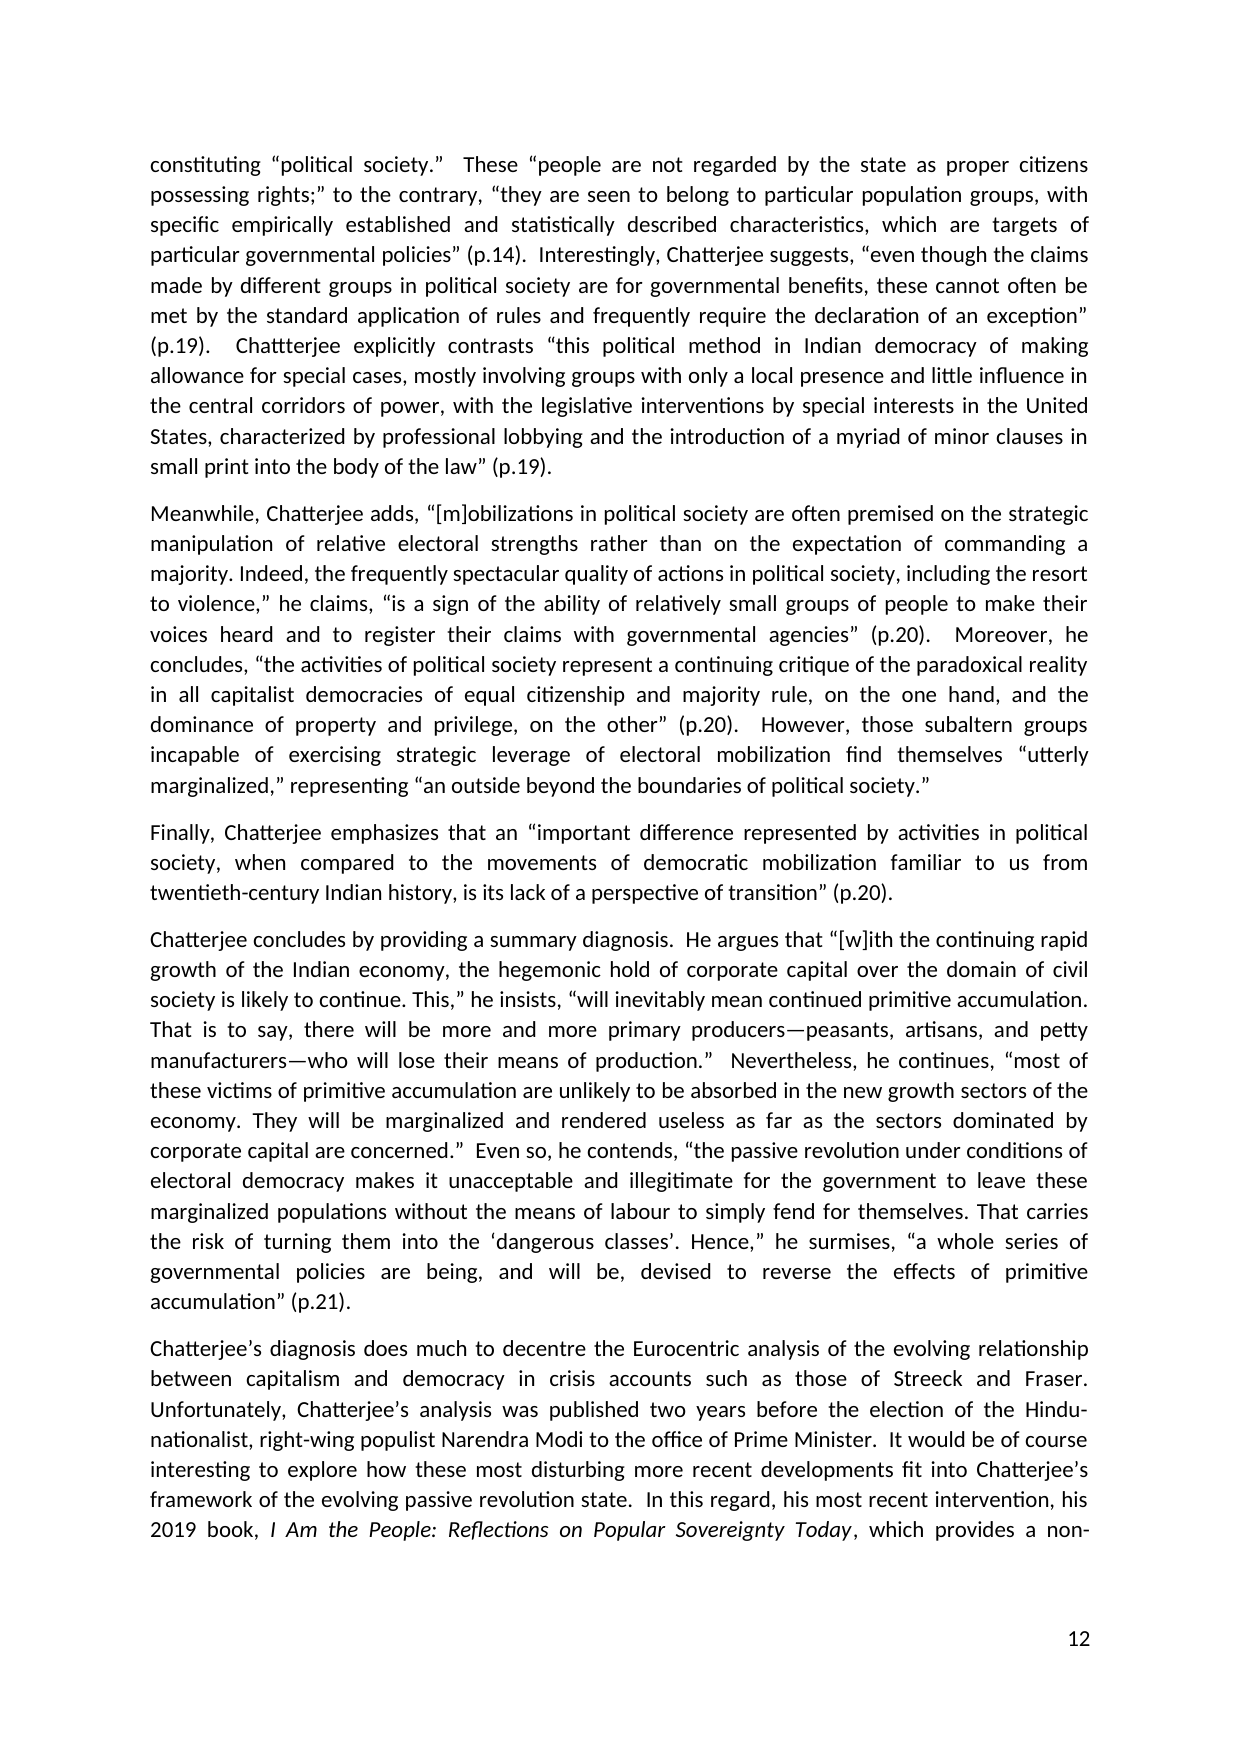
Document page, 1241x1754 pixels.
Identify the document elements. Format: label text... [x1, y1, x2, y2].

text Meanwhile, Chatterjee adds, “[m]obilizations in political society are often premised on the strategic manipulation of relative electoral strengths rather than on the expectation of commanding a majority. Indeed, the frequently spectacular quality of actions in political society, including the resort to violence,” he claims, “is a sign of the ability of relatively small groups of people to make their voices heard and to register their claims with governmental agencies” (p.20). Moreover, he concludes, “the activities of political society represent a continuing critique of the paradoxical reality in all capitalist democracies of equal citizenship and majority rule, on the one hand, and the dominance of property and privilege, on the other” (p.20). However, those subaltern groups incapable of exercising strategic leverage of electoral mobilization find themselves “utterly marginalized,” representing “an outside beyond the boundaries of political society.” [150, 499, 1090, 799]
text Chatterjee concludes by providing a summary diagnosis. He argues that “[w]ith the continuing rapid growth of the Indian economy, the hegemonic hold of corporate capital over the domain of civil society is likely to continue. This,” he insists, “will inevitably mean continued primitive accumulation. That is to say, there will be more and more primary producers—peasants, artisans, and petty manufacturers—who will lose their means of production.” Nevertheless, he continues, “most of these victims of primitive accumulation are unlikely to be absorbed in the new growth sectors of the economy. They will be marginalized and rendered useless as far as the sectors dominated by corporate capital are concerned.” Even so, he contends, “the passive revolution under conditions of electoral democracy makes it unacceptable and illegitimate for the government to leave these marginalized populations without the means of labour to simply fend for themselves. That carries the risk of turning them into the ‘dangerous classes’. Hence,” he surmises, “a whole series of governmental policies are being, and will be, devised to reverse the effects of primitive accumulation” (p.21). [150, 925, 1090, 1316]
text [150, 150, 1090, 480]
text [150, 1334, 1090, 1544]
text Finally, Chatterjee emphasizes that an “important difference represented by activities in political society, when compared to the movements of democratic mobilization familiar to us from twentieth-century Indian history, is its lack of a perspective of transition” (p.20). [150, 818, 1090, 906]
